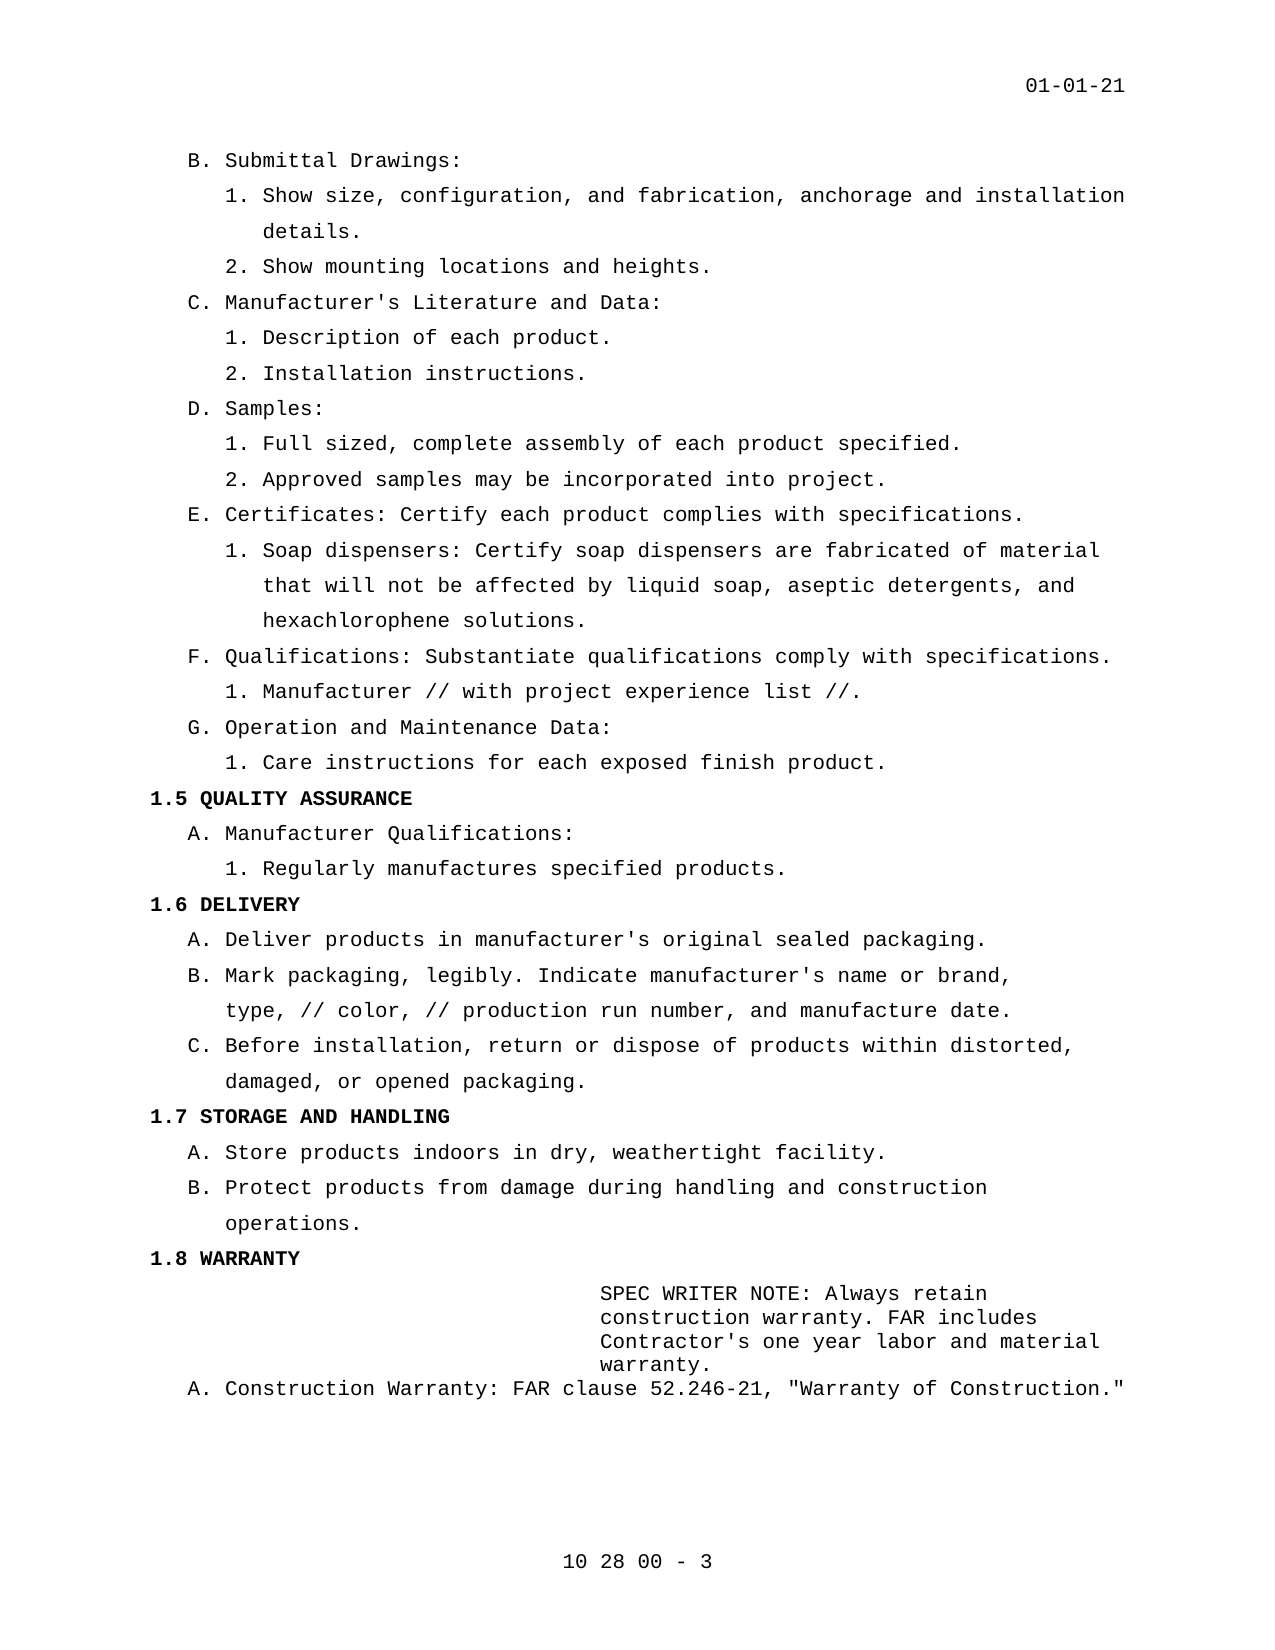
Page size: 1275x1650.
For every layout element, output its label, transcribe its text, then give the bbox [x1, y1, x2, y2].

text Care instructions for each exposed finish product. [225, 752, 1125, 776]
text WARRANTY [150, 1248, 1125, 1272]
text Deliver products in manufacturer's original sealed packaging. [187, 929, 1125, 953]
text Show mounting locations and heights. [225, 256, 1125, 280]
text SPEC WRITER NOTE: Always retain construction warranty. FAR includes Contractor's one year labor and material warranty. [600, 1283, 1125, 1378]
text Protect products from damage during handling and construction operations. [187, 1177, 1125, 1236]
text Certificates: Certify each product complies with specifications. [187, 504, 1125, 528]
text Before installation, return or dispose of products within distorted, damaged, or opened packaging. [187, 1035, 1125, 1094]
text Manufacturer's Literature and Data: [187, 292, 1125, 315]
text Operation and Maintenance Data: [187, 717, 1125, 740]
text Show size, configuration, and fabrication, anchorage and installation details. [225, 185, 1125, 244]
text Approved samples may be incorporated into project. [225, 469, 1125, 492]
text Description of each product. [225, 327, 1125, 351]
text Manufacturer // with project experience list //. [225, 681, 1125, 705]
text Construction Warranty: FAR clause 52.246-21, "Warranty of Construction." [187, 1378, 1125, 1402]
text Manufacturer Qualifications: [187, 823, 1125, 847]
text DELIVERY [150, 894, 1125, 917]
text Mark packaging, legibly. Indicate manufacturer's name or brand, type, // color, // production run number, and manufacture date. [187, 964, 1125, 1024]
text Installation instructions. [225, 362, 1125, 386]
text Regularly manufactures specified products. [225, 858, 1125, 882]
text Store products indoors in dry, weathertight facility. [187, 1142, 1125, 1165]
text Samples: [187, 398, 1125, 422]
text Soap dispensers: Certify soap dispensers are fabricated of material that will not be affected by liquid soap, aseptic detergents, and hexachlorophene solutions. [225, 539, 1125, 634]
text Submittal Drawings: [187, 150, 1125, 174]
text STORAGE AND HANDLING [150, 1106, 1125, 1130]
text Qualifications: Substantiate qualifications comply with specifications. [187, 646, 1125, 669]
text Full sized, complete assembly of each product specified. [225, 433, 1125, 457]
text QUALITY ASSURANCE [150, 787, 1125, 811]
